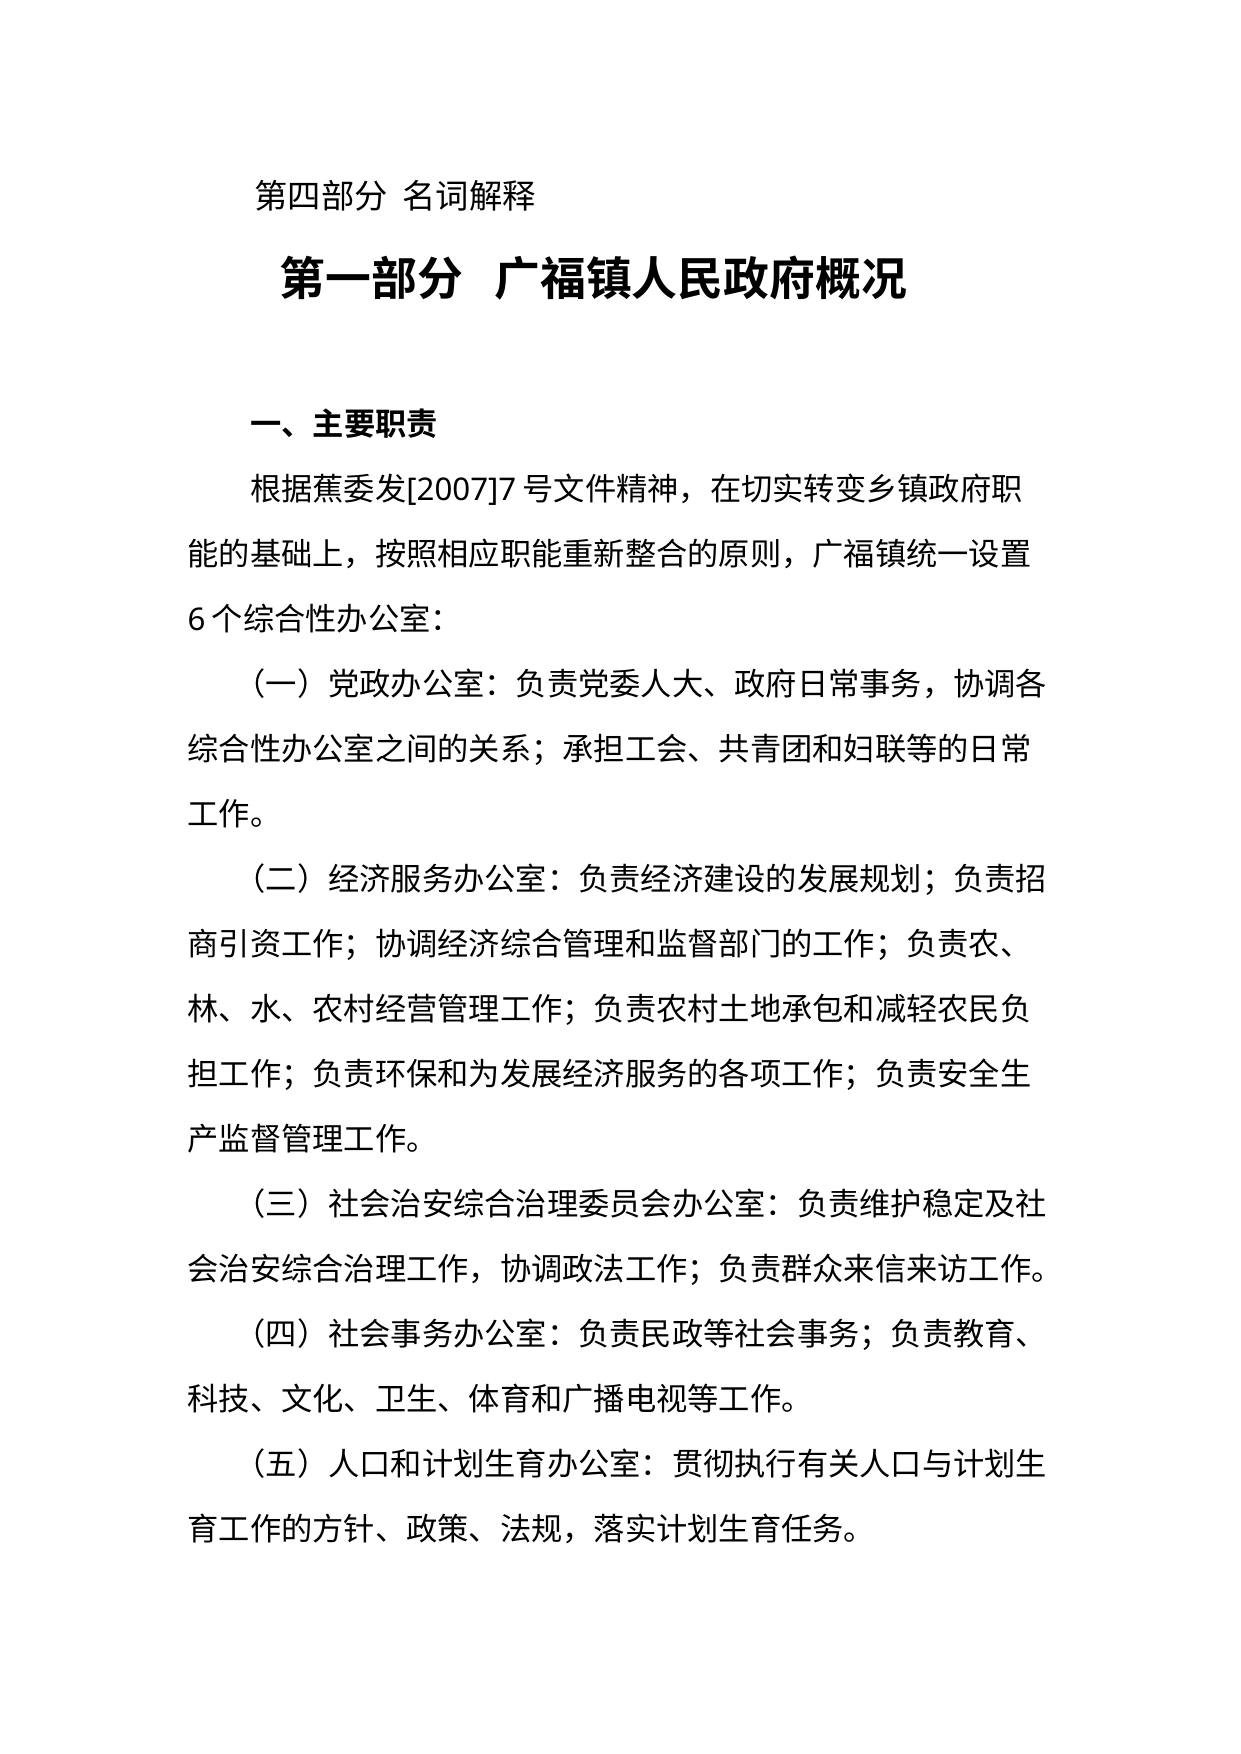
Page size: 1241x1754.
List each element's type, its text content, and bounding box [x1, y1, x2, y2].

text （一）党政办公室：负责党委人大、政府日常事务，协调各综合性办公室之间的关系；承担工会、共青团和妇联等的日常工作。 [187, 649, 1053, 844]
text 第四部分 名词解释 [187, 162, 1053, 227]
text （五）人口和计划生育办公室：贯彻执行有关人口与计划生育工作的方针、政策、法规，落实计划生育任务。 [187, 1429, 1053, 1559]
text （二）经济服务办公室：负责经济建设的发展规划；负责招商引资工作；协调经济综合管理和监督部门的工作；负责农、林、水、农村经营管理工作；负责农村土地承包和减轻农民负担工作；负责环保和为发展经济服务的各项工作；负责安全生产监督管理工作。 [187, 844, 1053, 1169]
text （四）社会事务办公室：负责民政等社会事务；负责教育、科技、文化、卫生、体育和广播电视等工作。 [187, 1299, 1053, 1429]
text 根据蕉委发[2007]7号文件精神，在切实转变乡镇政府职能的基础上，按照相应职能重新整合的原则，广福镇统一设置6个综合性办公室： [187, 454, 1053, 649]
text 第一部分 广福镇人民政府概况 [187, 227, 1053, 324]
text （三）社会治安综合治理委员会办公室：负责维护稳定及社会治安综合治理工作，协调政法工作；负责群众来信来访工作。 [187, 1169, 1053, 1299]
text 一、主要职责 [187, 389, 1053, 454]
